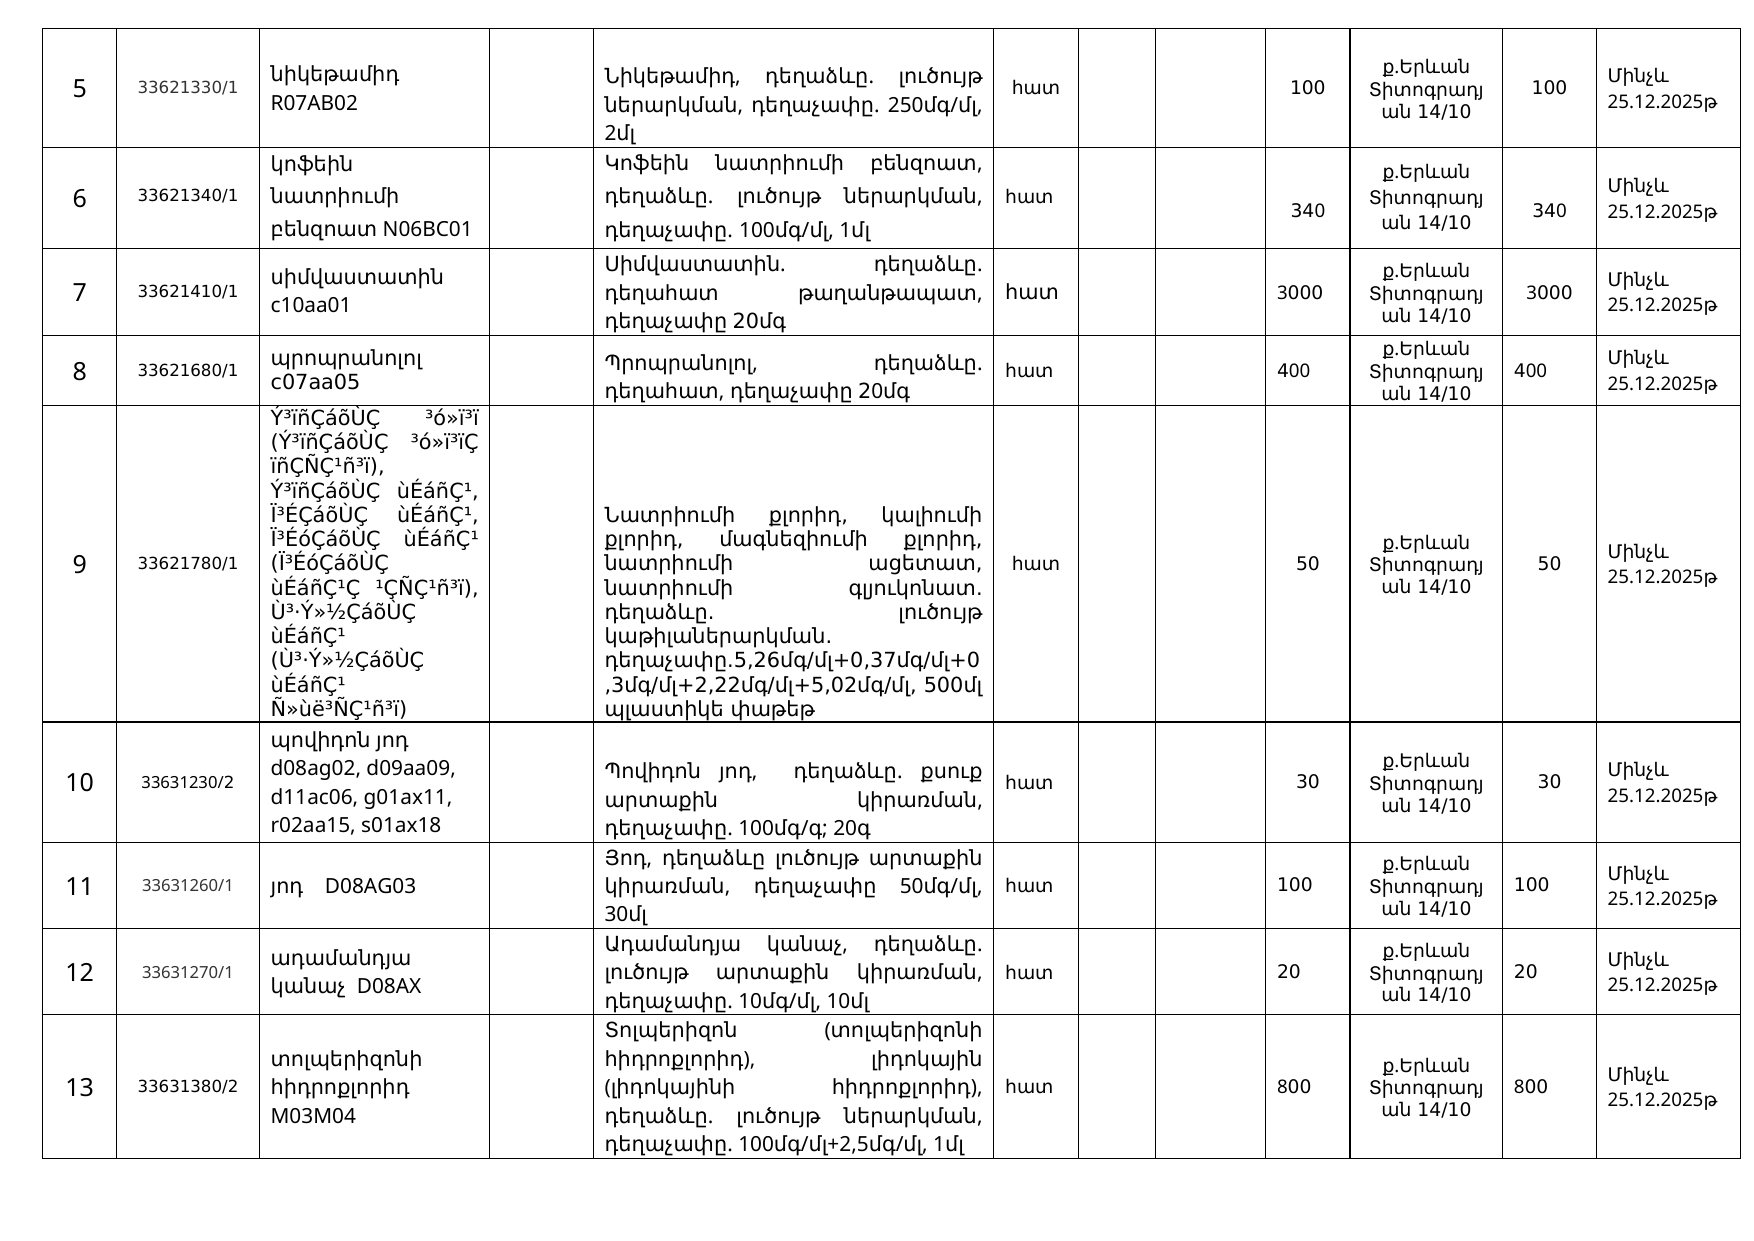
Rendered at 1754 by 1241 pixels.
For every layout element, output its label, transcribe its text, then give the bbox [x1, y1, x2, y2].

table_cell 800 [1266, 1015, 1349, 1158]
table_cell 400 [1503, 336, 1596, 405]
table_cell 33621680/1 [117, 336, 259, 405]
table_cell Պովիդոն յոդ, դեղաձևը. քսուք արտաքին կիրառման, դեղաչափը. 100մգ/գ; 20գ [594, 723, 993, 842]
table_cell Սիմվաստատին. դեղաձևը. դեղահատ թաղանթապատ, դեղաչափը 20մգ [594, 249, 993, 334]
table_cell Կոֆեին նատրիումի բենզոատ, դեղաձևը. լուծույթ ներարկման, դեղաչափը. 100մգ/մլ, 1մլ [594, 148, 993, 248]
table_cell 100 [1266, 843, 1349, 928]
table_cell 12 [43, 929, 116, 1014]
table_cell [1079, 843, 1155, 928]
table_cell 33621340/1 [117, 148, 259, 248]
table_cell ք.Երևան Տիտոգրադյան 14/10 [1351, 406, 1502, 721]
table_cell 33621330/1 [117, 29, 259, 147]
table_cell [1079, 29, 1155, 147]
table_cell Մինչև 25.12.2025թ [1597, 406, 1740, 721]
table_cell 50 [1503, 406, 1596, 721]
table_cell 7 [43, 249, 116, 334]
table_cell Ý³ïñÇáõÙÇ ³ó»ï³ï (Ý³ïñÇáõÙÇ ³ó»ï³ïÇ ïñÇÑÇ¹ñ³ï), Ý³ïñÇáõÙÇ ùÉáñÇ¹, Ï³ÉÇáõÙÇ ùÉáñÇ¹, Ï³ÉóÇáõÙÇ ùÉáñÇ¹ (Ï³ÉóÇáõÙÇ ùÉáñÇ¹Ç ¹ÇÑÇ¹ñ³ï), Ù³·Ý»½ÇáõÙÇ ùÉáñÇ¹ (Ù³·Ý»½ÇáõÙÇ ùÉáñÇ¹ Ñ»ùë³ÑÇ¹ñ³ï) [260, 406, 489, 721]
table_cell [1351, 1015, 1502, 1158]
table_cell [490, 843, 593, 928]
table_cell կոֆեին նատրիումի բենզոատ N06BC01 [260, 148, 489, 248]
table_cell ք.Երևան Տիտոգրադյան 14/10 [1351, 148, 1502, 248]
table_cell [490, 249, 593, 334]
table_cell 33621780/1 [117, 406, 259, 721]
table_cell [490, 406, 593, 721]
table_cell [1156, 843, 1265, 928]
table_cell հատ [994, 1015, 1078, 1158]
table_cell 30 [1503, 723, 1596, 842]
table_cell [1156, 148, 1265, 248]
table_cell [490, 148, 593, 248]
table_cell 33631260/1 [117, 843, 259, 928]
table_cell Մինչև 25.12.2025թ [1597, 148, 1740, 248]
table_cell հատ [994, 336, 1078, 405]
table_cell ք.Երևան Տիտոգրադյան 14/10 [1351, 249, 1502, 334]
table_cell Ադամանդյա կանաչ, դեղաձևը. լուծույթ արտաքին կիրառման, դեղաչափը. 10մգ/մլ, 10մլ [594, 929, 993, 1014]
table_cell 20 [1503, 929, 1596, 1014]
table_cell հատ [994, 29, 1078, 147]
table_cell 33631380/2 [117, 1015, 259, 1158]
table_cell Տոլպերիզոն (տոլպերիզոնի հիդրոքլորիդ), լիդոկային (լիդոկայինի հիդրոքլորիդ), դեղաձևը. լուծույթ ներարկման, դեղաչափը. 100մգ/մլ+2,5մգ/մլ, 1մլ [594, 1015, 993, 1158]
table_cell ք.Երևան Տիտոգրադյան 14/10 [1351, 843, 1502, 928]
table_cell ք.Երևան Տիտոգրադյան 14/10 [1351, 336, 1502, 405]
table_cell տոլպերիզոնի հիդրոքլորիդ M03M04 [260, 1015, 489, 1158]
table_cell Պրոպրանոլոլ, դեղաձևը. դեղահատ, դեղաչափը 20մգ [594, 336, 993, 405]
table_cell հատ [994, 148, 1078, 248]
table_cell [490, 1015, 593, 1158]
table_cell ք.Երևան Տիտոգրադյան 14/10 [1351, 723, 1502, 842]
table_cell 13 [43, 1015, 116, 1158]
table_cell նիկեթամիդ R07AB02 [260, 29, 489, 147]
table_cell 3000 [1503, 249, 1596, 334]
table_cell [1351, 29, 1502, 147]
table_cell Մինչև 25.12.2025թ [1597, 249, 1740, 334]
table_cell սիմվաստատին c10aa01 [260, 249, 489, 334]
table_cell 340 [1266, 148, 1349, 248]
table_cell 100 [1503, 29, 1596, 147]
table_cell Մինչև 25.12.2025թ [1597, 29, 1740, 147]
table_cell 3000 [1266, 249, 1349, 334]
table_cell 33631270/1 [117, 929, 259, 1014]
table_cell 6 [43, 148, 116, 248]
table_cell 33621410/1 [117, 249, 259, 334]
table_cell [1079, 148, 1155, 248]
table_cell [490, 336, 593, 405]
table_cell [1156, 1015, 1265, 1158]
table_cell 30 [1266, 723, 1349, 842]
table_cell Մինչև 25.12.2025թ [1597, 1015, 1740, 1158]
table_cell Մինչև 25.12.2025թ [1597, 336, 1740, 405]
table_cell [1156, 249, 1265, 334]
table_cell ք.Երևան Տիտոգրադյան 14/10 [1351, 929, 1502, 1014]
table_cell 100 [1266, 29, 1349, 147]
table_cell Յոդ, դեղաձևը լուծույթ արտաքին կիրառման, դեղաչափը 50մգ/մլ, 30մլ [594, 843, 993, 928]
table_cell հատ [994, 723, 1078, 842]
table_cell 33631230/2 [117, 723, 259, 842]
table_cell հատ [994, 929, 1078, 1014]
table_cell 100 [1503, 843, 1596, 928]
table_cell [1156, 29, 1265, 147]
table_cell Նիկեթամիդ, դեղաձևը. լուծույթ ներարկման, դեղաչափը. 250մգ/մլ, 2մլ [594, 29, 993, 147]
table_cell 400 [1266, 336, 1349, 405]
table_cell Մինչև 25.12.2025թ [1597, 929, 1740, 1014]
table_cell 800 [1503, 1015, 1596, 1158]
table_cell պրոպրանոլոլ c07aa05 [260, 336, 489, 405]
table_cell Մինչև 25.12.2025թ [1597, 723, 1740, 842]
table_cell 10 [43, 723, 116, 842]
table_cell ադամանդյա կանաչ D08AX [260, 929, 489, 1014]
table_cell 11 [43, 843, 116, 928]
table_cell [490, 29, 593, 147]
table_cell [1079, 929, 1155, 1014]
table_cell [1079, 249, 1155, 334]
table_cell հատ [994, 249, 1078, 334]
table_cell Մինչև 25.12.2025թ [1597, 843, 1740, 928]
table_cell 9 [43, 406, 116, 721]
table_cell [1079, 336, 1155, 405]
table_cell 340 [1503, 148, 1596, 248]
table_cell հատ [994, 843, 1078, 928]
table_cell յոդ D08AG03 [260, 843, 489, 928]
table_cell 50 [1266, 406, 1349, 721]
table_cell 20 [1266, 929, 1349, 1014]
table_cell [1079, 1015, 1155, 1158]
table_cell [1156, 723, 1265, 842]
table_cell հատ [994, 406, 1078, 721]
table_cell [1156, 929, 1265, 1014]
table_cell [1156, 406, 1265, 721]
table_cell պովիդոն յոդ d08ag02, d09aa09, d11ac06, g01ax11, r02aa15, s01ax18 [260, 723, 489, 842]
table_cell [1079, 406, 1155, 721]
table_cell [1079, 723, 1155, 842]
table_cell 5 [43, 29, 116, 147]
table_cell [1156, 336, 1265, 405]
table_cell [490, 929, 593, 1014]
table_cell [490, 723, 593, 842]
table_cell 8 [43, 336, 116, 405]
table_cell Նատրիումի քլորիդ, կալիումի քլորիդ, մագնեզիումի քլորիդ, նատրիումի ացետատ, նատրիումի գլյուկոնատ. դեղաձևը. լուծույթ կաթիլաներարկման. դեղաչափը.5,26մգ/մլ+0,37մգ/մլ+0,3մգ/մլ+2,22մգ/մլ+5,02մգ/մլ, 500մլ պլաստիկե փաթեթ [594, 406, 993, 721]
